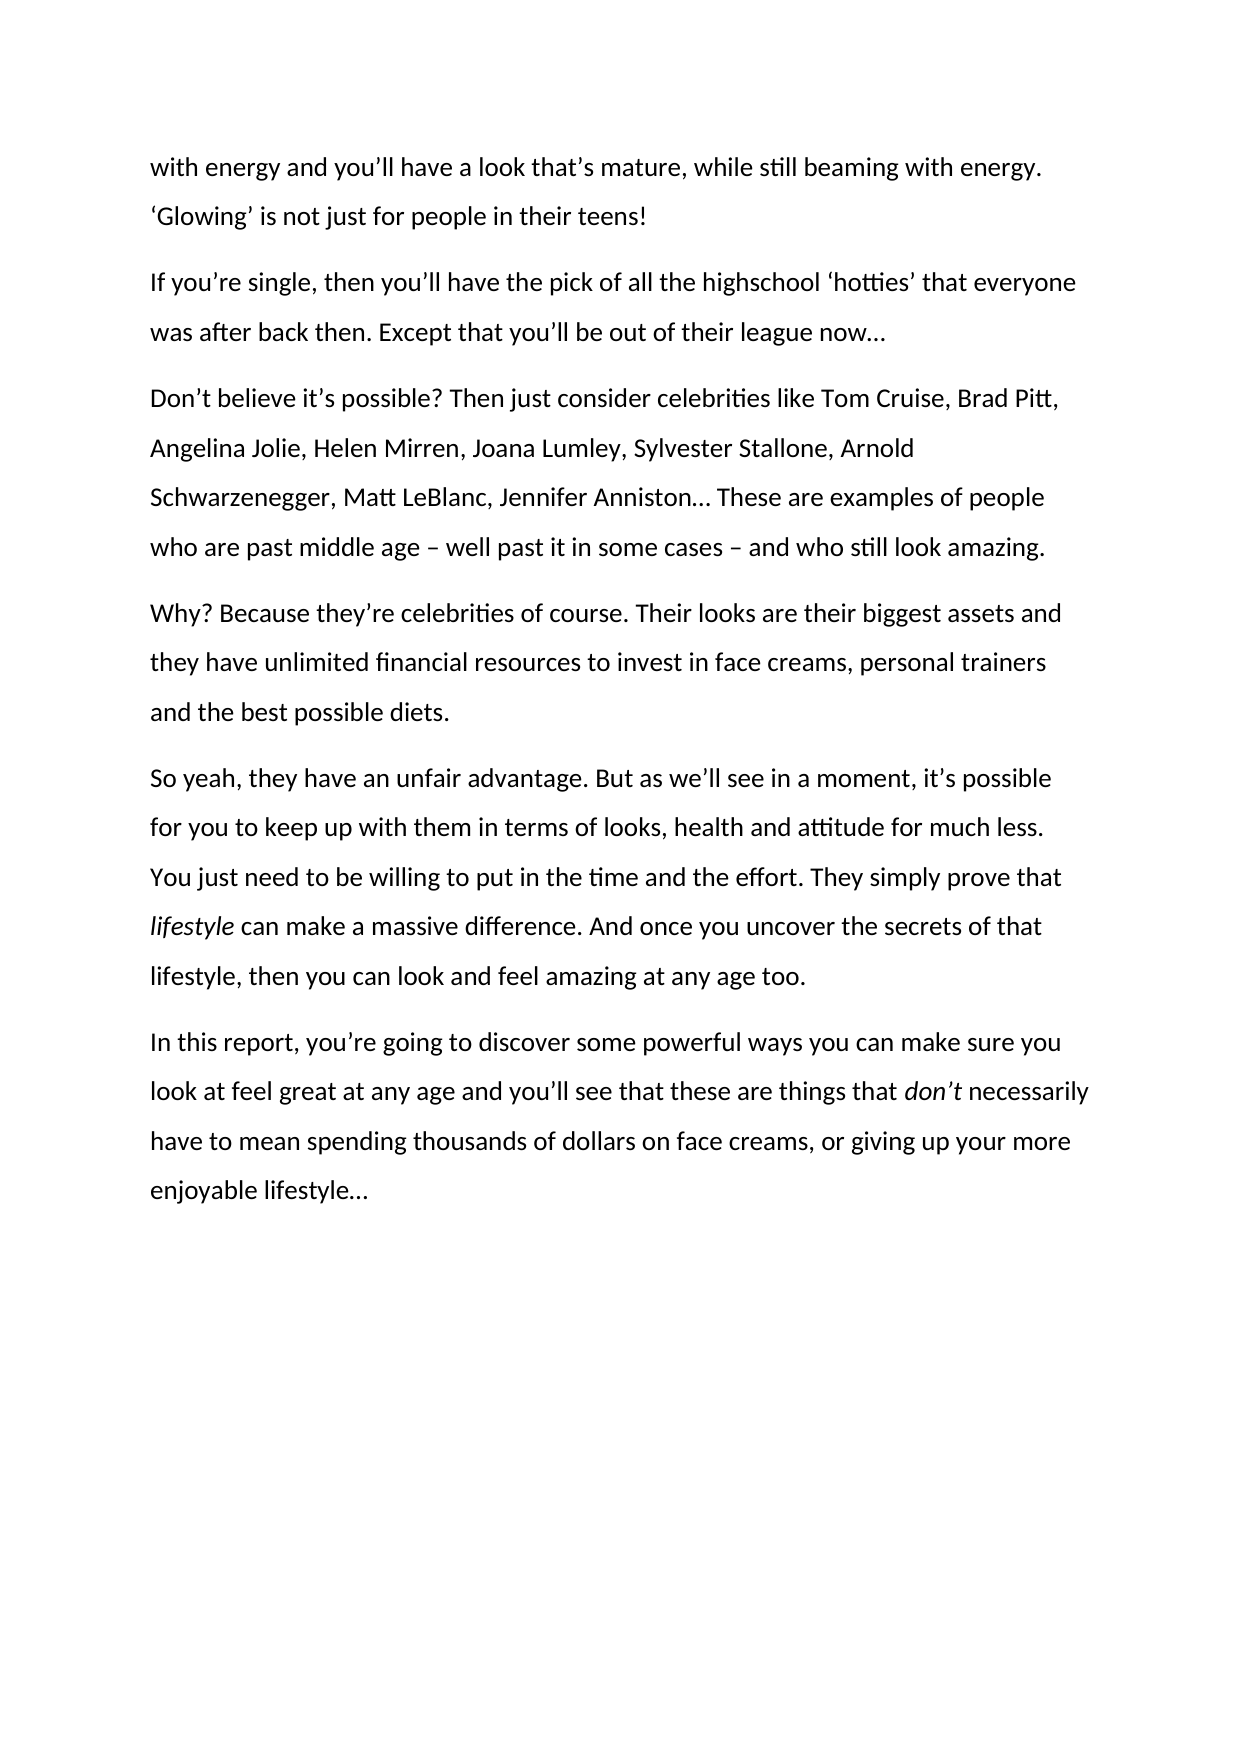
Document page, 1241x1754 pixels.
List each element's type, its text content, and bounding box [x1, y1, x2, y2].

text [150, 150, 1090, 232]
text Don’t believe it’s possible? Then just consider celebrities like Tom Cruise, Brad Pitt, Angelina Jolie, Helen Mirren, Joana Lumley, Sylvester Stallone, Arnold Schwarzenegger, Matt LeBlanc, Jennifer Anniston… These are examples of people who are past middle age – well past it in some cases – and who still look amazing. [150, 381, 1090, 563]
text In this report, you’re going to discover some powerful ways you can make sure you look at feel great at any age and you’ll see that these are things that don’t necessarily have to mean spending thousands of dollars on face creams, or giving up your more enjoyable lifestyle… [150, 1025, 1090, 1206]
text If you’re single, then you’ll have the pick of all the highschool ‘hotties’ that everyone was after back then. Except that you’ll be out of their league now… [150, 266, 1090, 348]
text So yeah, they have an unfair advantage. But as we’ll see in a moment, it’s possible for you to keep up with them in terms of looks, health and attitude for much less. You just need to be willing to put in the time and the effort. They simply prove that lifestyle can make a massive difference. And once you uncover the secrets of that lifestyle, then you can look and feel amazing at any age too. [150, 761, 1090, 992]
text Why? Because they’re celebrities of course. Their looks are their biggest assets and they have unlimited financial resources to invest in face creams, personal trainers and the best possible diets. [150, 596, 1090, 728]
